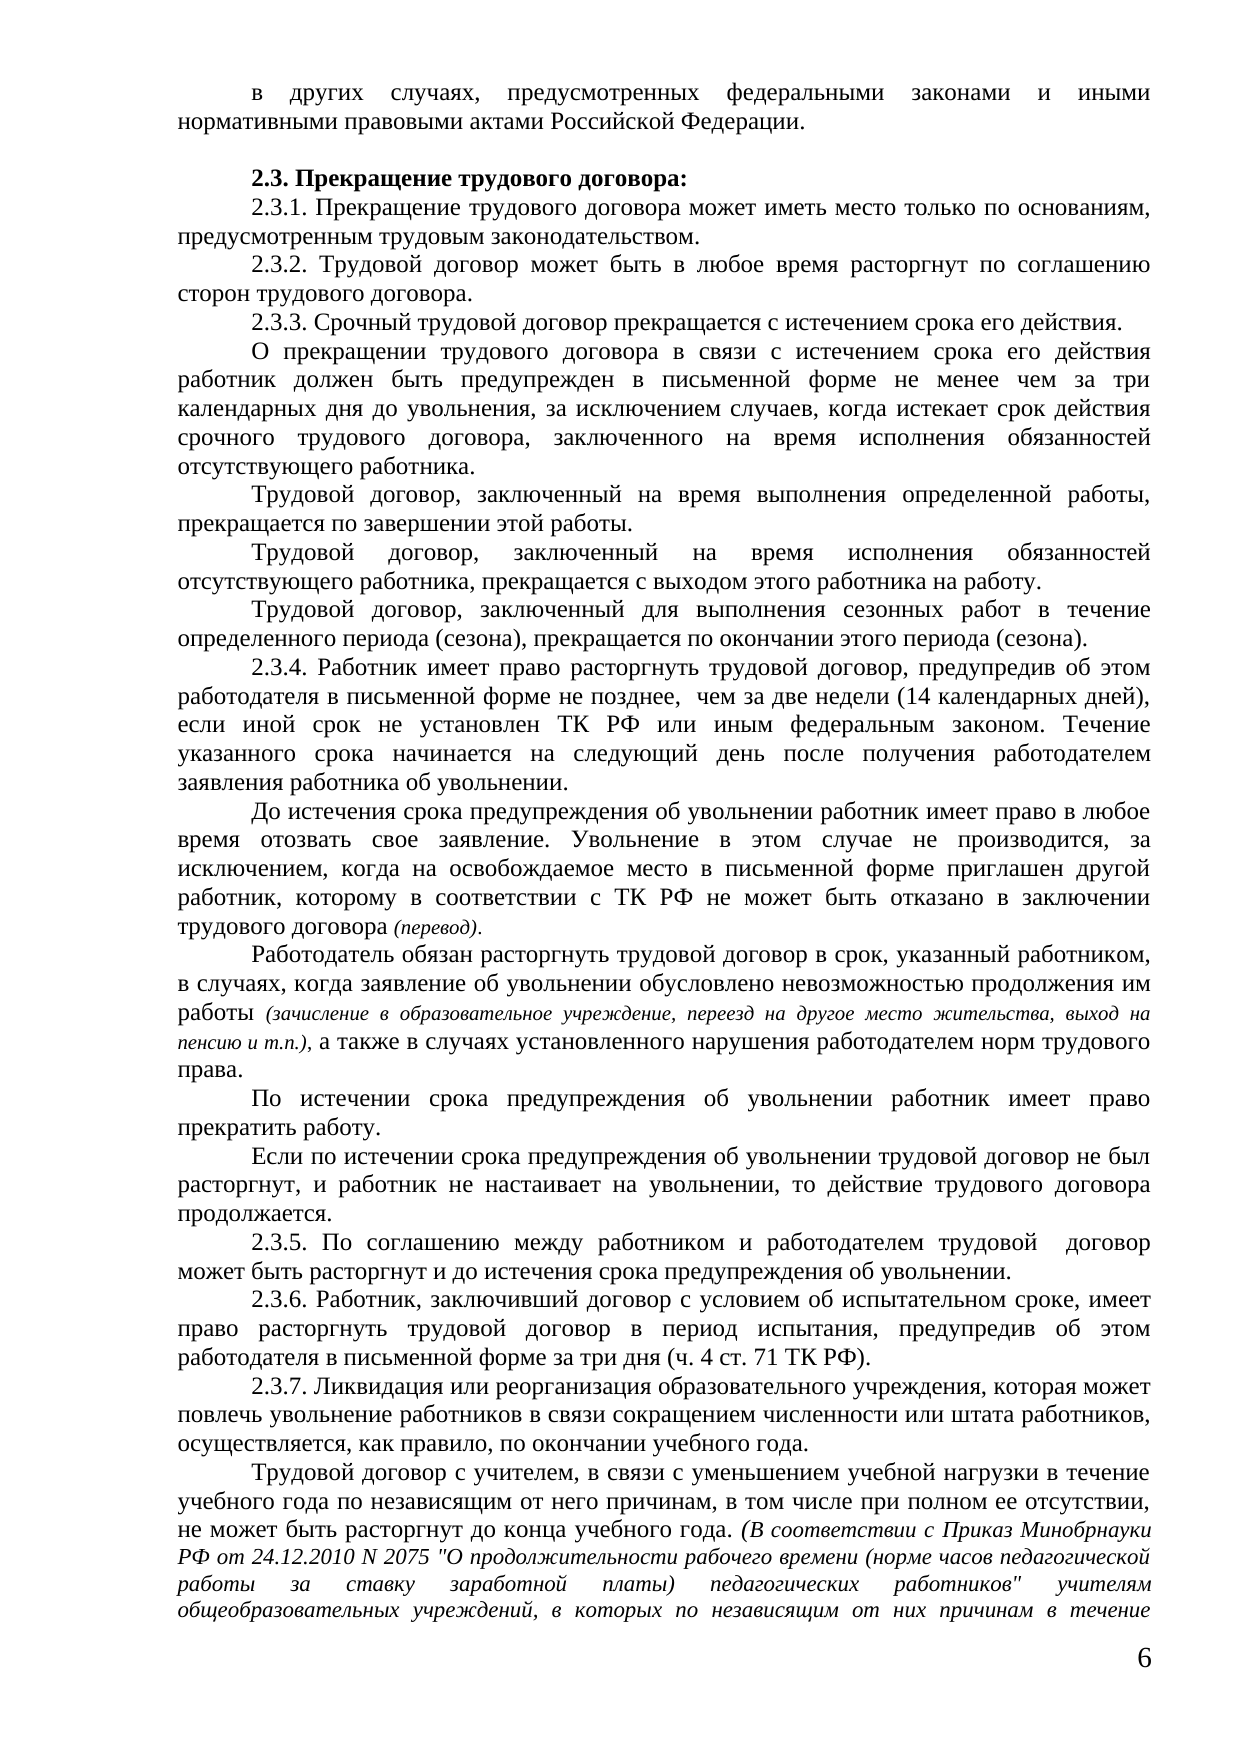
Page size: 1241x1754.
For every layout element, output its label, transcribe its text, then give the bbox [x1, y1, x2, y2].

text Работодатель обязан расторгнуть трудовой договор в срок, указанный работником, в случаях, когда заявление об увольнении обусловлено невозможностью продолжения им работы (зачисление в образовательное учреждение, переезд на другое место жительства, выход на пенсию и т.п.), а также в случаях установленного нарушения работодателем норм трудового права. [177, 939, 1152, 1083]
text О прекращении трудового договора в связи с истечением срока его действия работник должен быть предупрежден в письменной форме не менее чем за три календарных дня до увольнения, за исключением случаев, когда истекает срок действия срочного трудового договора, заключенного на время исполнения обязанностей отсутствующего работника. [177, 336, 1152, 479]
text По истечении срока предупреждения об увольнении работник имеет право прекратить работу. [177, 1083, 1152, 1141]
text в других случаях, предусмотренных федеральными законами и иными нормативными правовыми актами Российской Федерации. [177, 77, 1152, 134]
text До истечения срока предупреждения об увольнении работник имеет право в любое время отозвать свое заявление. Увольнение в этом случае не производится, за исключением, когда на освобождаемое место в письменной форме приглашен другой работник, которому в соответствии с ТК РФ не может быть отказано в заключении трудового договора (перевод). [177, 796, 1152, 939]
text 2.3.7. Ликвидация или реорганизация образовательного учреждения, которая может повлечь увольнение работников в связи сокращением численности или штата работников, осуществляется, как правило, по окончании учебного года. [177, 1371, 1152, 1457]
text Если по истечении срока предупреждения об увольнении трудовой договор не был расторгнут, и работник не настаивает на увольнении, то действие трудового договора продолжается. [177, 1141, 1152, 1227]
text 2.3.4. Работник имеет право расторгнуть трудовой договор, предупредив об этом работодателя в письменной форме не позднее, чем за две недели (14 календарных дней), если иной срок не установлен ТК РФ или иным федеральным законом. Течение указанного срока начинается на следующий день после получения работодателем заявления работника об увольнении. [177, 652, 1152, 796]
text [177, 1457, 1152, 1622]
text Трудовой договор, заключенный на время выполнения определенной работы, прекращается по завершении этой работы. [177, 479, 1152, 537]
text 2.3.3. Срочный трудовой договор прекращается с истечением срока его действия. [177, 307, 1152, 336]
text 2.3.5. По соглашению между работником и работодателем трудовой договор может быть расторгнут и до истечения срока предупреждения об увольнении. [177, 1227, 1152, 1284]
text 2.3.1. Прекращение трудового договора может иметь место только по основаниям, предусмотренным трудовым законодательством. [177, 192, 1152, 249]
text Трудовой договор, заключенный для выполнения сезонных работ в течение определенного периода (сезона), прекращается по окончании этого периода (сезона). [177, 594, 1152, 652]
text 2.3.2. Трудовой договор может быть в любое время расторгнут по соглашению сторон трудового договора. [177, 249, 1152, 307]
text 2.3. Прекращение трудового договора: [177, 163, 1152, 192]
text Трудовой договор, заключенный на время исполнения обязанностей отсутствующего работника, прекращается с выходом этого работника на работу. [177, 537, 1152, 594]
text 2.3.6. Работник, заключивший договор с условием об испытательном сроке, имеет право расторгнуть трудовой договор в период испытания, предупредив об этом работодателя в письменной форме за три дня (ч. 4 ст. 71 ТК РФ). [177, 1284, 1152, 1371]
